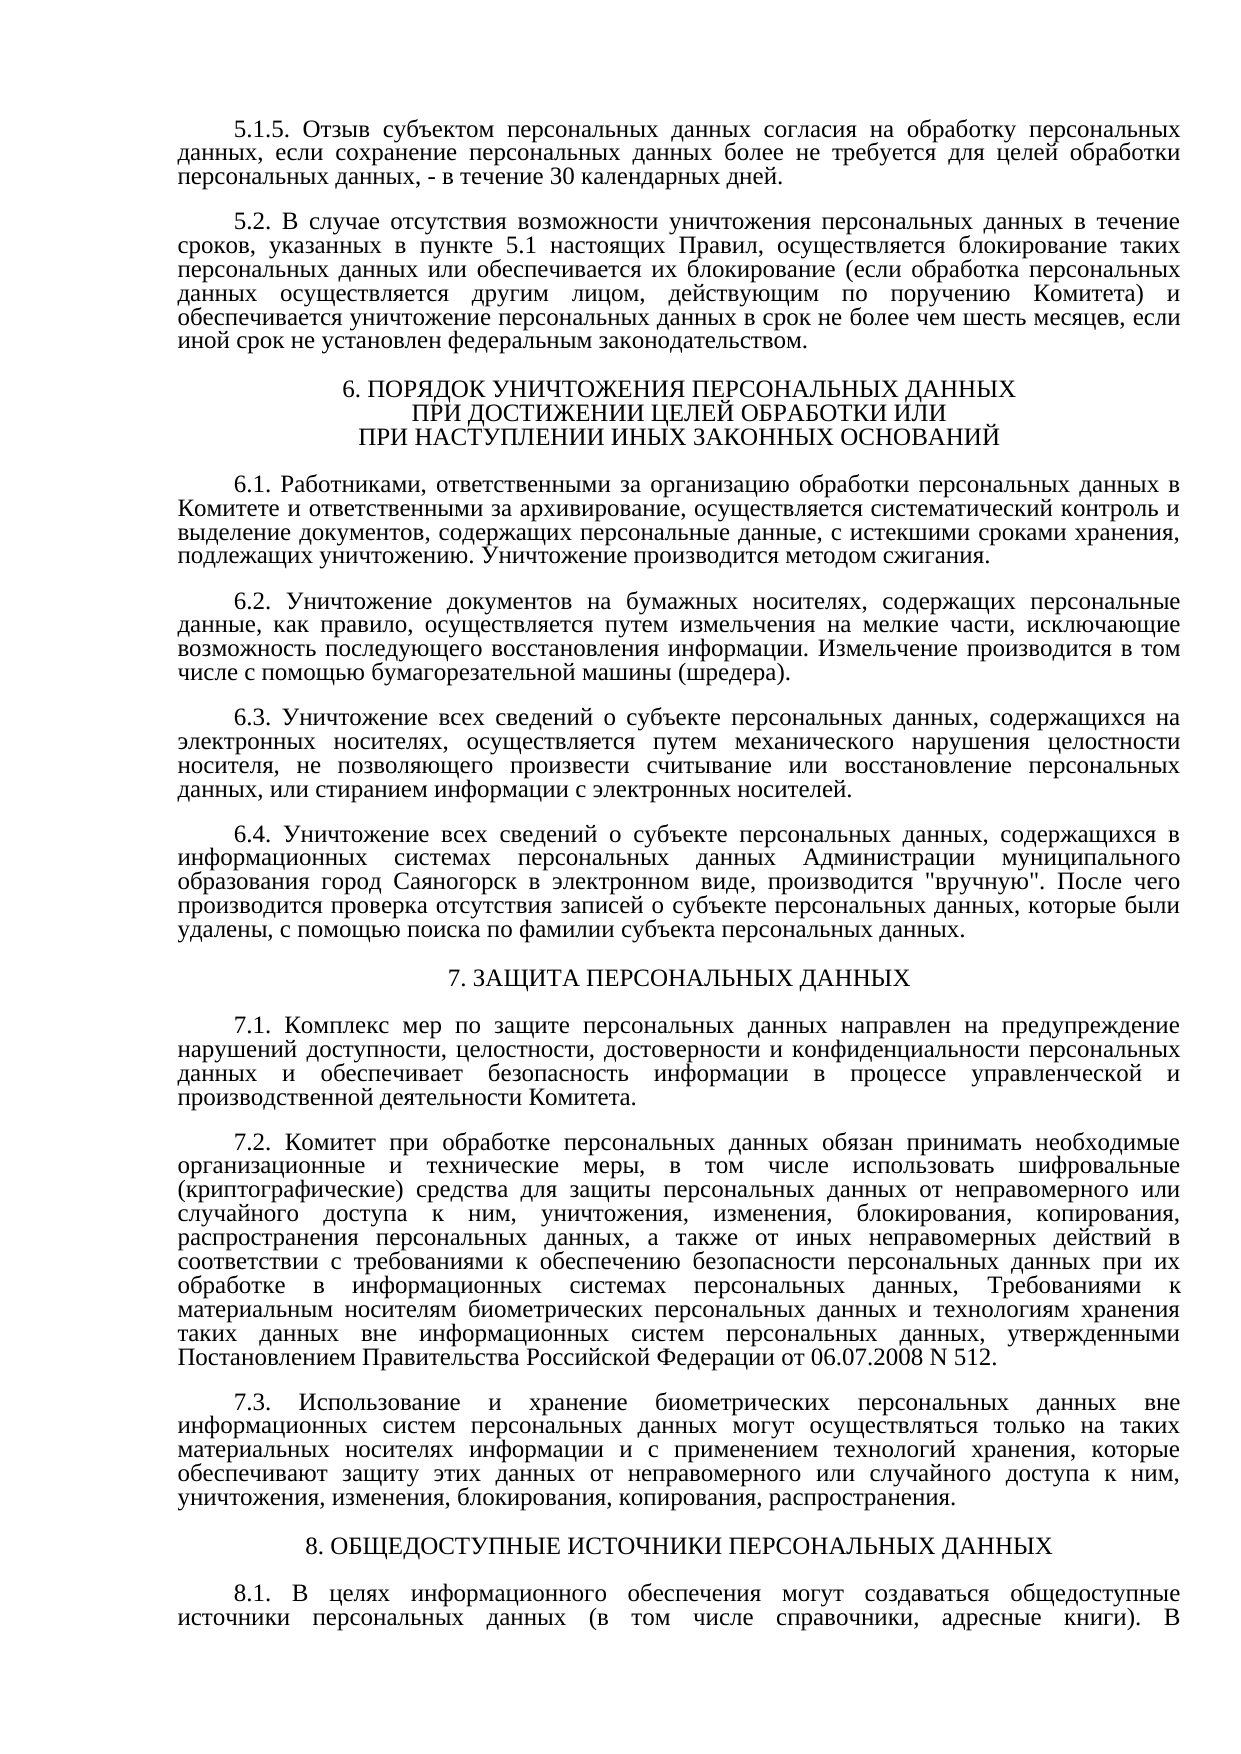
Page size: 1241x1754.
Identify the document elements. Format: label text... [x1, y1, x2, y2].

text ПРИ НАСТУПЛЕНИИ ИНЫХ ЗАКОННЫХ ОСНОВАНИЙ [177, 426, 1181, 450]
text 5.2. В случае отсутствия возможности уничтожения персональных данных в течение сроков, указанных в пункте 5.1 настоящих Правил, осуществляется блокирование таких персональных данных или обеспечивается их блокирование (если обработка персональных данных осуществляется другим лицом, действующим по поручению Комитета) и обеспечивается уничтожение персональных данных в срок не более чем шесть месяцев, если иной срок не установлен федеральным законодательством. [177, 211, 1181, 354]
text 5.1.5. Отзыв субъектом персональных данных согласия на обработку персональных данных, если сохранение персональных данных более не требуется для целей обработки персональных данных, - в течение 30 календарных дней. [177, 118, 1181, 190]
text 6.1. Работниками, ответственными за организацию обработки персональных данных в Комитете и ответственными за архивирование, осуществляется систематический контроль и выделение документов, содержащих персональные данные, с истекшими сроками хранения, подлежащих уничтожению. Уничтожение производится методом сжигания. [177, 474, 1181, 569]
text 7.3. Использование и хранение биометрических персональных данных вне информационных систем персональных данных могут осуществляться только на таких материальных носителях информации и с применением технологий хранения, которые обеспечивают защиту этих данных от неправомерного или случайного доступа к ним, уничтожения, изменения, блокирования, копирования, распространения. [177, 1391, 1181, 1511]
text 6. ПОРЯДОК УНИЧТОЖЕНИЯ ПЕРСОНАЛЬНЫХ ДАННЫХ [177, 378, 1181, 402]
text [177, 1583, 1181, 1631]
text 7.2. Комитет при обработке персональных данных обязан принимать необходимые организационные и технические меры, в том числе использовать шифровальные (криптографические) средства для защиты персональных данных от неправомерного или случайного доступа к ним, уничтожения, изменения, блокирования, копирования, распространения персональных данных, а также от иных неправомерных действий в соответствии с требованиями к обеспечению безопасности персональных данных при их обработке в информационных системах персональных данных, Требованиями к материальным носителям биометрических персональных данных и технологиям хранения таких данных вне информационных систем персональных данных, утвержденными Постановлением Правительства Российской Федерации от 06.07.2008 N 512. [177, 1131, 1181, 1371]
text ПРИ ДОСТИЖЕНИИ ЦЕЛЕЙ ОБРАБОТКИ ИЛИ [177, 402, 1181, 426]
text 6.4. Уничтожение всех сведений о субъекте персональных данных, содержащихся в информационных системах персональных данных Администрации муниципального образования город Саяногорск в электронном виде, производится "вручную". После чего производится проверка отсутствия записей о субъекте персональных данных, которые были удалены, с помощью поиска по фамилии субъекта персональных данных. [177, 823, 1181, 943]
text 7. ЗАЩИТА ПЕРСОНАЛЬНЫХ ДАННЫХ [177, 967, 1181, 991]
text 7.1. Комплекс мер по защите персональных данных направлен на предупреждение нарушений доступности, целостности, достоверности и конфиденциальности персональных данных и обеспечивает безопасность информации в процессе управленческой и производственной деятельности Комитета. [177, 1014, 1181, 1110]
text 6.2. Уничтожение документов на бумажных носителях, содержащих персональные данные, как правило, осуществляется путем измельчения на мелкие части, исключающие возможность последующего восстановления информации. Измельчение производится в том числе с помощью бумагорезательной машины (шредера). [177, 590, 1181, 686]
text 6.3. Уничтожение всех сведений о субъекте персональных данных, содержащихся на электронных носителях, осуществляется путем механического нарушения целостности носителя, не позволяющего произвести считывание или восстановление персональных данных, или стиранием информации с электронных носителей. [177, 707, 1181, 802]
text 8. ОБЩЕДОСТУПНЫЕ ИСТОЧНИКИ ПЕРСОНАЛЬНЫХ ДАННЫХ [177, 1535, 1181, 1559]
